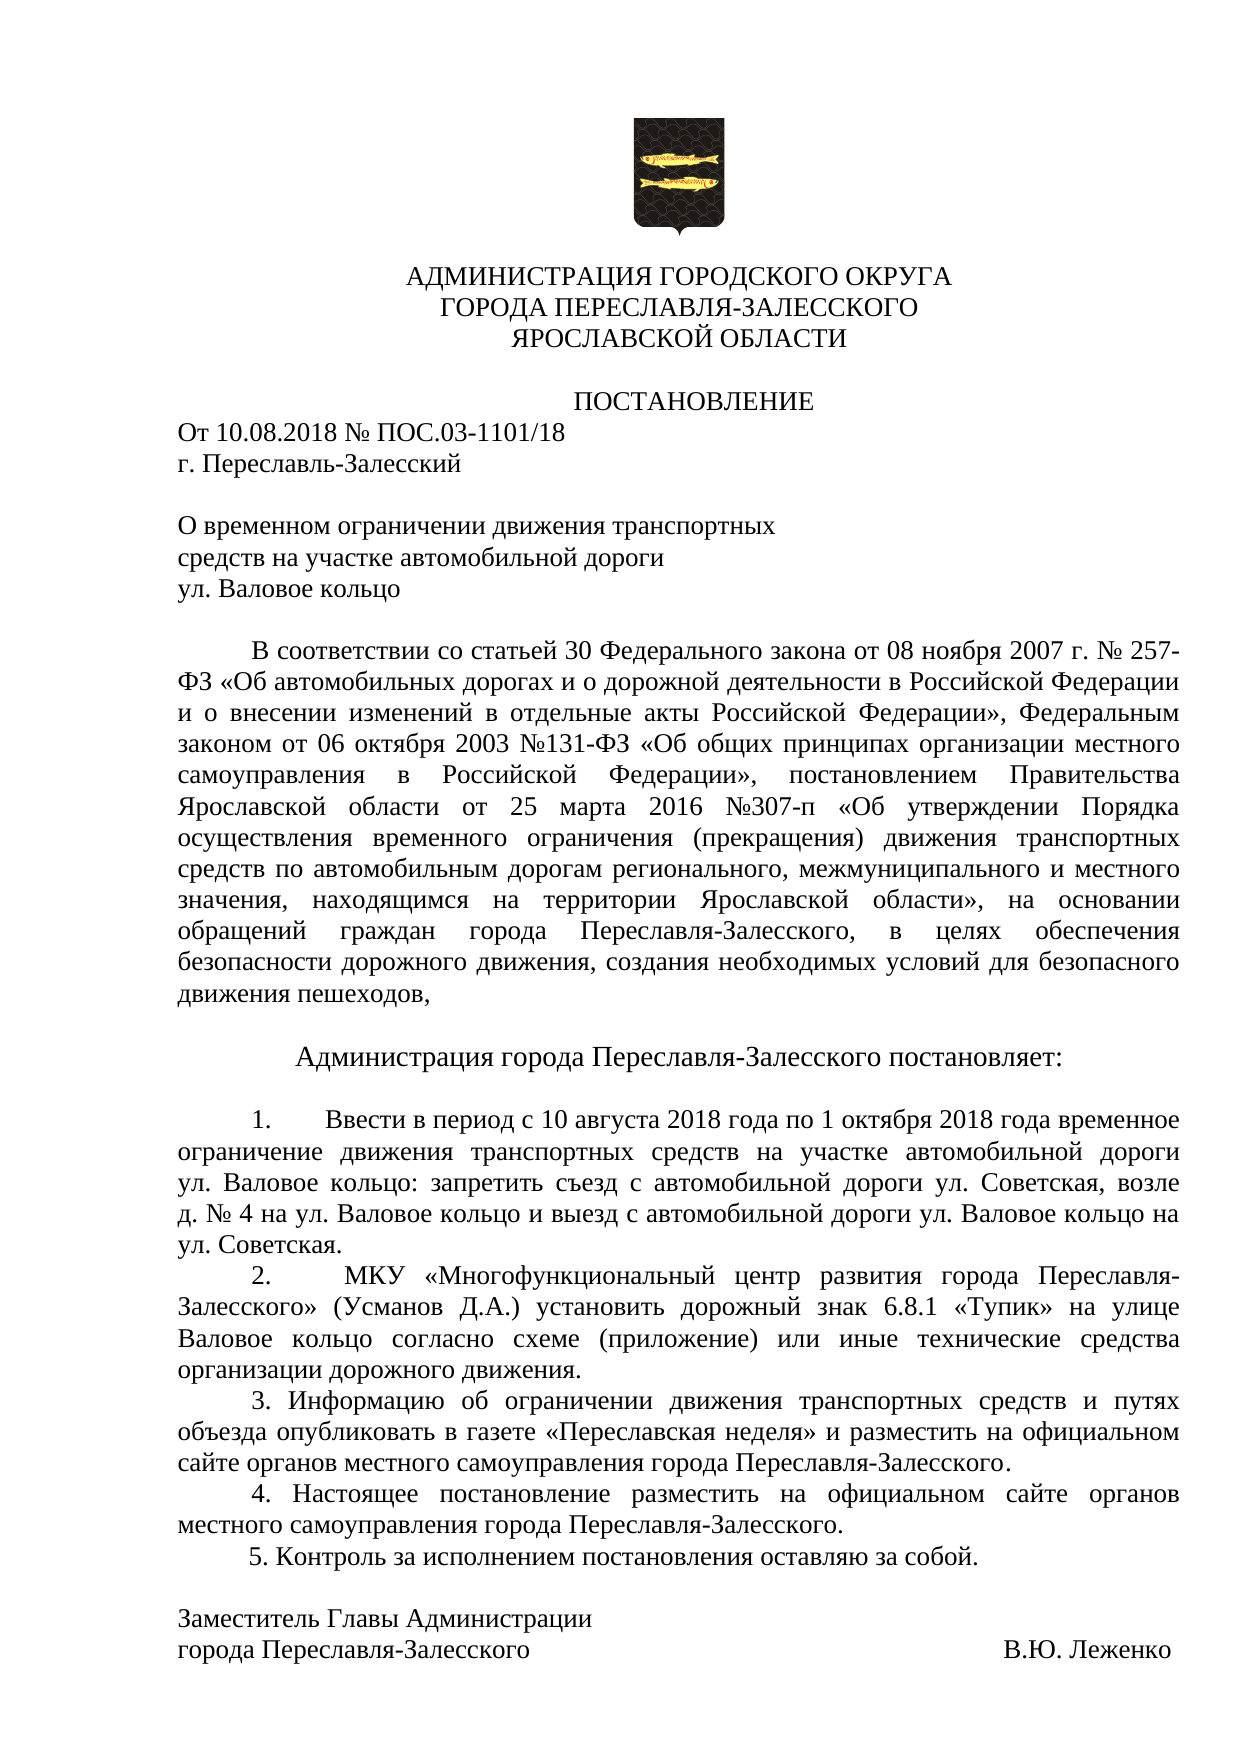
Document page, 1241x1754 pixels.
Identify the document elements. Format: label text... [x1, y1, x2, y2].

text Заместитель Главы Администрации [177, 1602, 1181, 1633]
text 4. Настоящее постановление разместить на официальном сайте органов местного самоуправления города Переславля-Залесского. [177, 1477, 1181, 1540]
text ЯРОСЛАВСКОЙ ОБЛАСТИ [177, 323, 1181, 354]
list Ввести в период с 10 августа 2018 года по 1 октября 2018 года временное ограничение движения транспортных средств на участке автомобильной дороги ул. Валовое кольцо: запретить съезд с автомобильной дороги ул. Советская, возле д. № 4 на ул. Валовое кольцо и выезд с автомобильной дороги ул. Валовое кольцо на ул. Советская. [177, 1104, 1181, 1259]
text средств на участке автомобильной дороги [177, 541, 1181, 572]
text г. Переславль-Залесский [177, 447, 1181, 478]
text ПОСТАНОВЛЕНИЕ [207, 385, 1181, 416]
list МКУ «Многофункциональный центр развития города Переславля-Залесского» (Усманов Д.А.) установить дорожный знак 6.8.1 «Тупик» на улице Валовое кольцо согласно схеме (приложение) или иные технические средства организации дорожного движения. [177, 1259, 1181, 1384]
text 3. Информацию об ограничении движения транспортных средств и путях объезда опубликовать в газете «Переславская неделя» и разместить на официальном сайте органов местного самоуправления города Переславля-Залесского. [177, 1384, 1181, 1477]
text В соответствии со статьей 30 Федерального закона от 08 ноября 2007 г. № 257-ФЗ «Об автомобильных дорогах и о дорожной деятельности в Российской Федерации и о внесении изменений в отдельные акты Российской Федерации», Федеральным законом от 06 октября 2003 №131-ФЗ «Об общих принципах организации местного самоуправления в Российской Федерации», постановлением Правительства Ярославской области от 25 марта 2016 №307-п «Об утверждении Порядка осуществления временного ограничения (прекращения) движения транспортных средств по автомобильным дорогам регионального, межмуниципального и местного значения, находящимся на территории Ярославской области», на основании обращений граждан города Переславля-Залесского, в целях обеспечения безопасности дорожного движения, создания необходимых условий для безопасного движения пешеходов, [177, 634, 1181, 1008]
text города Переславля-Залесского В.Ю. Леженко [177, 1633, 1181, 1664]
text ул. Валовое кольцо [177, 572, 1181, 603]
text ГОРОДА ПЕРЕСЛАВЛЯ-ЗАЛЕССКОГО [177, 291, 1181, 323]
text О временном ограничении движения транспортных [177, 509, 1181, 541]
text Администрация города Переславля-Залесского постановляет: [177, 1039, 1181, 1072]
text АДМИНИСТРАЦИЯ ГОРОДСКОГО ОКРУГА [177, 260, 1181, 291]
text От 10.08.2018 № ПОС.03-1101/18 [177, 416, 1181, 447]
text 5. Контроль за исполнением постановления оставляю за собой. [177, 1540, 1181, 1571]
